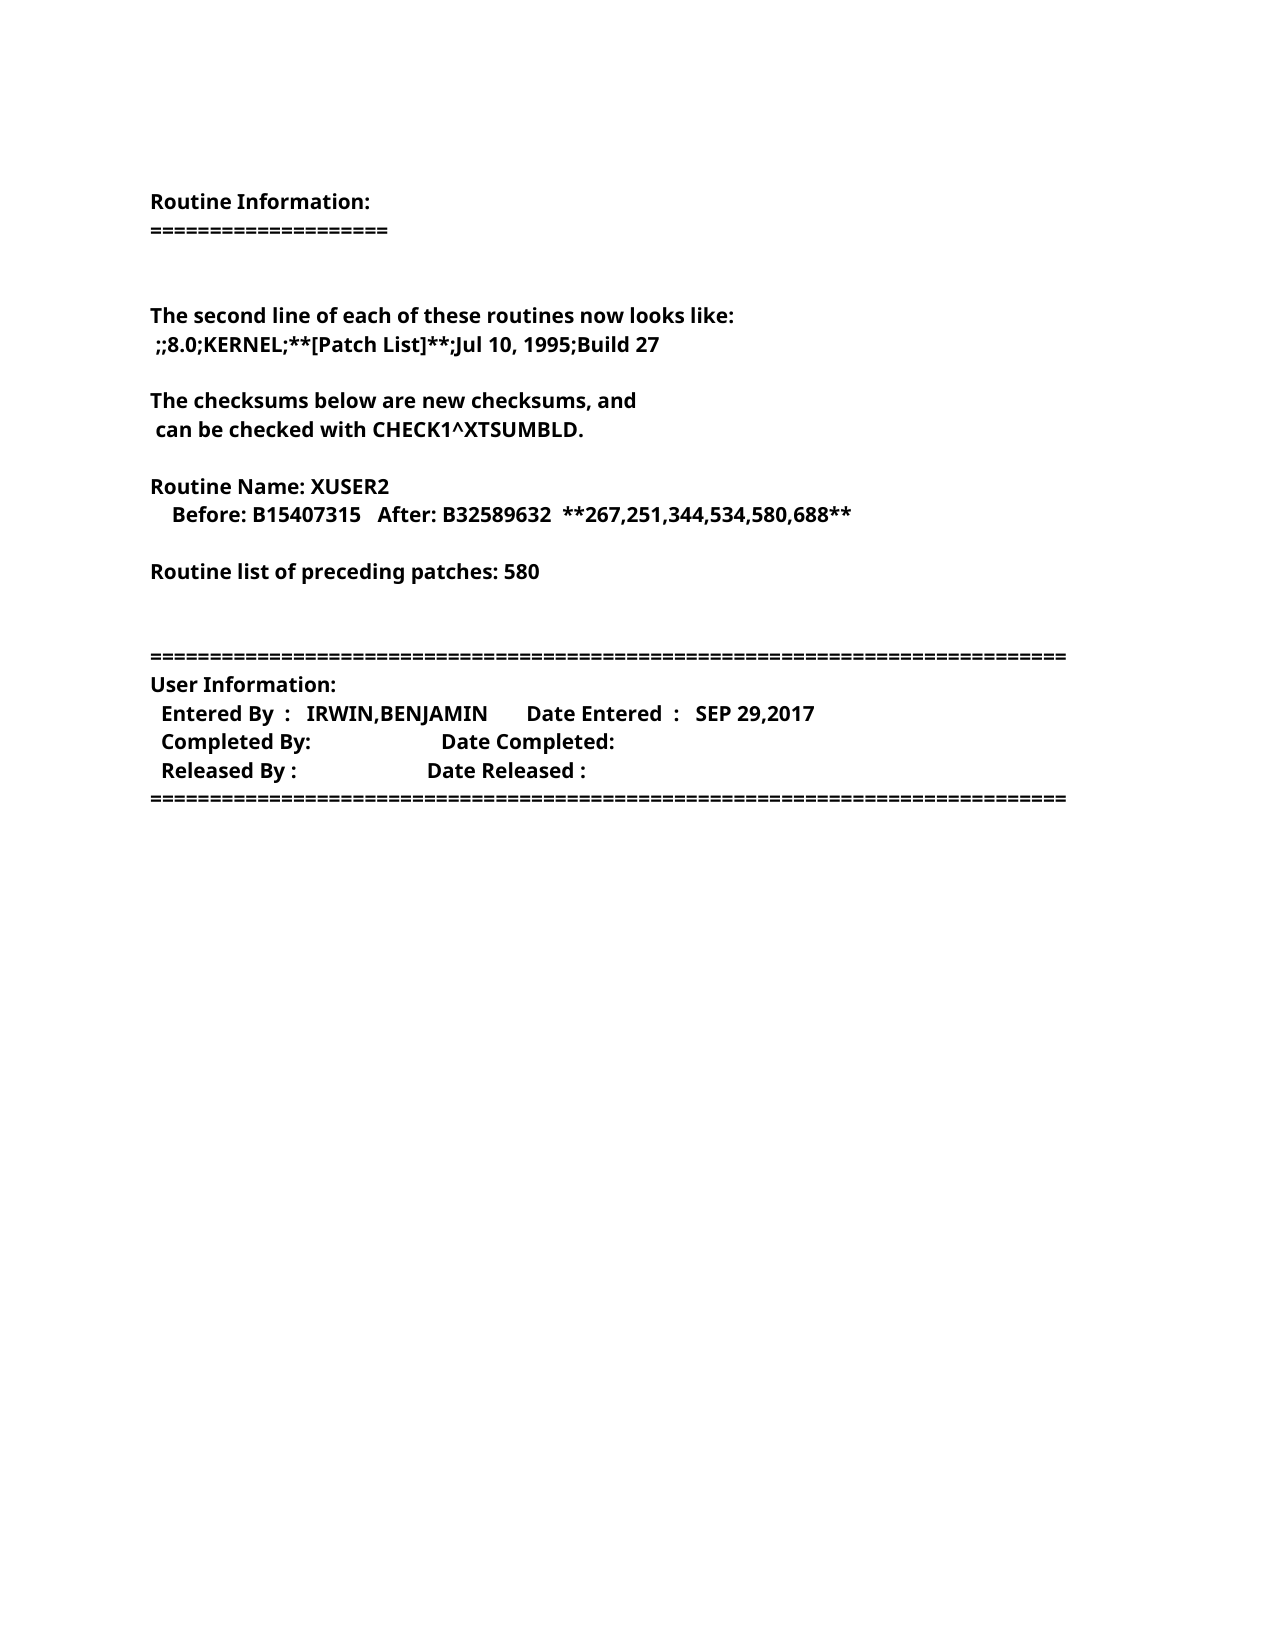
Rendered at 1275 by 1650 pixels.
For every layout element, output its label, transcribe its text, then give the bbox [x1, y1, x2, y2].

text Routine Information: [150, 187, 1125, 216]
text Before: B15407315 After: B32589632 **267,251,344,534,580,688** [150, 500, 1125, 529]
text can be checked with CHECK1^XTSUMBLD. [150, 415, 1125, 443]
text Completed By: Date Completed: [150, 727, 1125, 756]
text Routine Name: XUSER2 [150, 472, 1125, 500]
text ;;8.0;KERNEL;**[Patch List]**;Jul 10, 1995;Build 27 [150, 330, 1125, 358]
text ==================== [150, 216, 1125, 244]
text User Information: [150, 671, 1125, 699]
text ============================================================================= [150, 784, 1125, 813]
text Routine list of preceding patches: 580 [150, 557, 1125, 585]
text Released By : Date Released : [150, 756, 1125, 784]
text The checksums below are new checksums, and [150, 387, 1125, 415]
text ============================================================================= [150, 642, 1125, 671]
text The second line of each of these routines now looks like: [150, 301, 1125, 330]
text Entered By : IRWIN,BENJAMIN Date Entered : SEP 29,2017 [150, 699, 1125, 727]
